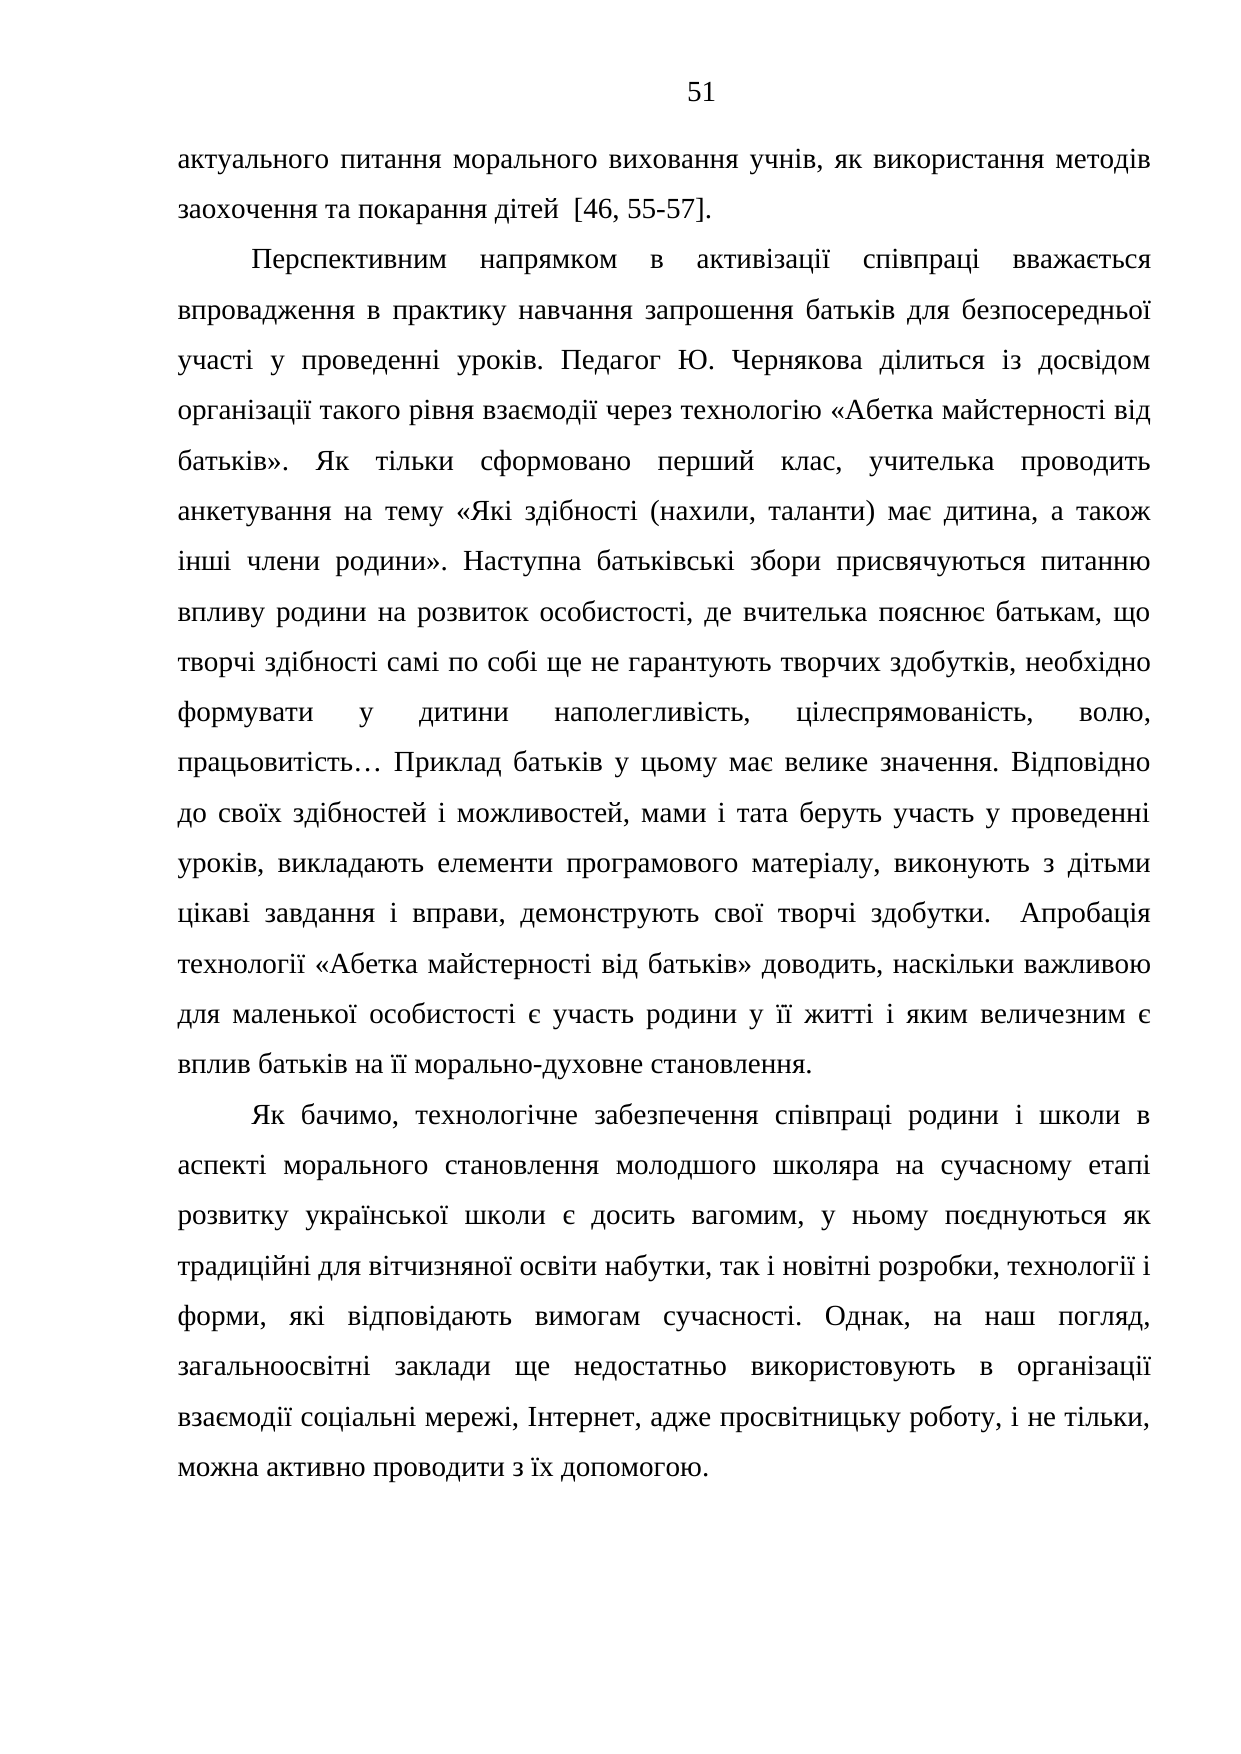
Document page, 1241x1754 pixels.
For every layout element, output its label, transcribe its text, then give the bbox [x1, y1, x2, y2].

text Перспективним напрямком в активізації співпраці вважається впровадження в практику навчання запрошення батьків для безпосередньої участі у проведенні уроків. Педагог Ю. Чернякова ділиться із досвідом організації такого рівня взаємодії через технологію «Абетка майстерності від батьків». Як тільки сформовано перший клас, учителька проводить анкетування на тему «Які здібності (нахили, таланти) має дитина, а також інші члени родини». Наступна батьківські збори присвячуються питанню впливу родини на розвиток особистості, де вчителька пояснює батькам, що творчі здібності самі по собі ще не гарантують творчих здобутків, необхідно формувати у дитини наполегливість, цілеспрямованість, волю, працьовитість… Приклад батьків у цьому має велике значення. Відповідно до своїх здібностей і можливостей, мами і тата беруть участь у проведенні уроків, викладають елементи програмового матеріалу, виконують з дітьми цікаві завдання і вправи, демонструють свої творчі здобутки. Апробація технології «Абетка майстерності від батьків» доводить, наскільки важливою для маленької особистості є участь родини у її житті і яким величезним є вплив батьків на її морально-духовне становлення. [177, 241, 1152, 1080]
text Як бачимо, технологічне забезпечення співпраці родини і школи в аспекті морального становлення молодшого школяра на сучасному етапі розвитку української школи є досить вагомим, у ньому поєднуються як традиційні для вітчизняної освіти набутки, так і новітні розробки, технології і форми, які відповідають вимогам сучасності. Однак, на наш погляд, загальноосвітні заклади ще недостатньо використовують в організації взаємодії соціальні мережі, Інтернет, адже просвітницьку роботу, і не тільки, можна активно проводити з їх допомогою. [177, 1097, 1152, 1482]
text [177, 141, 1152, 225]
